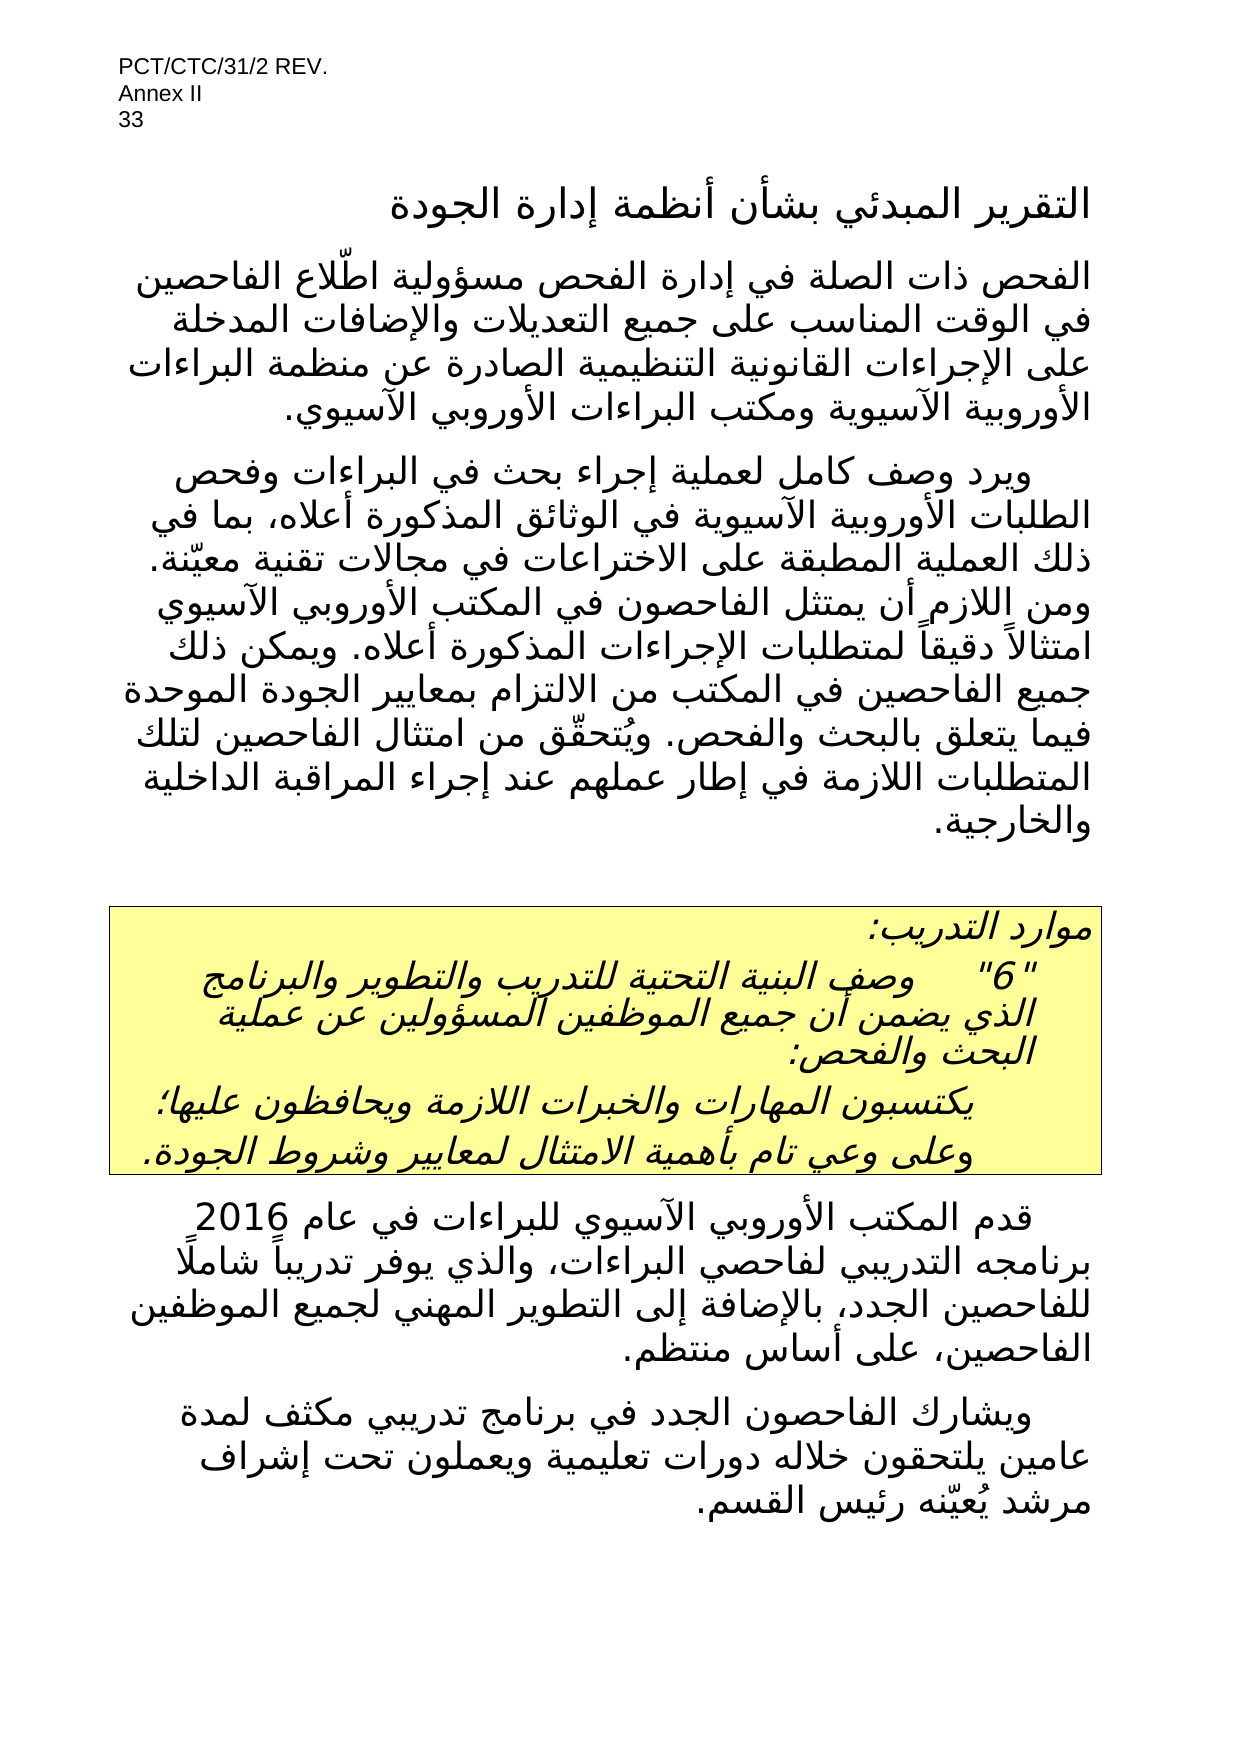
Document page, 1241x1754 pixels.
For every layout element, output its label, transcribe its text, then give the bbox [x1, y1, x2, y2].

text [118, 254, 1092, 429]
text وعلى وعي تام بأهمية الامتثال لمعايير وشروط الجودة. [110, 1131, 1101, 1174]
text قدم المكتب الأوروبي الآسيوي للبراءات في عام 2016 برنامجه التدريبي لفاحصي البراءات، والذي يوفر تدريباً شاملًا للفاحصين الجدد، بالإضافة إلى التطوير المهني لجميع الموظفين الفاحصين، على أساس منتظم. [118, 1196, 1092, 1370]
text "6" وصف البنية التحتية للتدريب والتطوير والبرنامج الذي يضمن أن جميع الموظفين المسؤولين عن عملية البحث والفحص: [110, 956, 1101, 1072]
text ويشارك الفاحصون الجدد في برنامج تدريبي مكثف لمدة عامين يلتحقون خلاله دورات تعليمية ويعملون تحت إشراف مرشد يُعيّنه رئيس القسم. [118, 1391, 1092, 1522]
text ويرد وصف كامل لعملية إجراء بحث في البراءات وفحص الطلبات الأوروبية الآسيوية في الوثائق المذكورة أعلاه، بما في ذلك العملية المطبقة على الاختراعات في مجالات تقنية معيّنة. ومن اللازم أن يمتثل الفاحصون في المكتب الأوروبي الآسيوي امتثالاً دقيقاً لمتطلبات الإجراءات المذكورة أعلاه. ويمكن ذلك جميع الفاحصين في المكتب من الالتزام بمعايير الجودة الموحدة فيما يتعلق بالبحث والفحص. ويُتحقّق من امتثال الفاحصين لتلك المتطلبات اللازمة في إطار عملهم عند إجراء المراقبة الداخلية والخارجية. [118, 450, 1092, 842]
text موارد التدريب: [110, 907, 1101, 947]
text يكتسبون المهارات والخبرات اللازمة ويحافظون عليها؛ [110, 1081, 1101, 1122]
